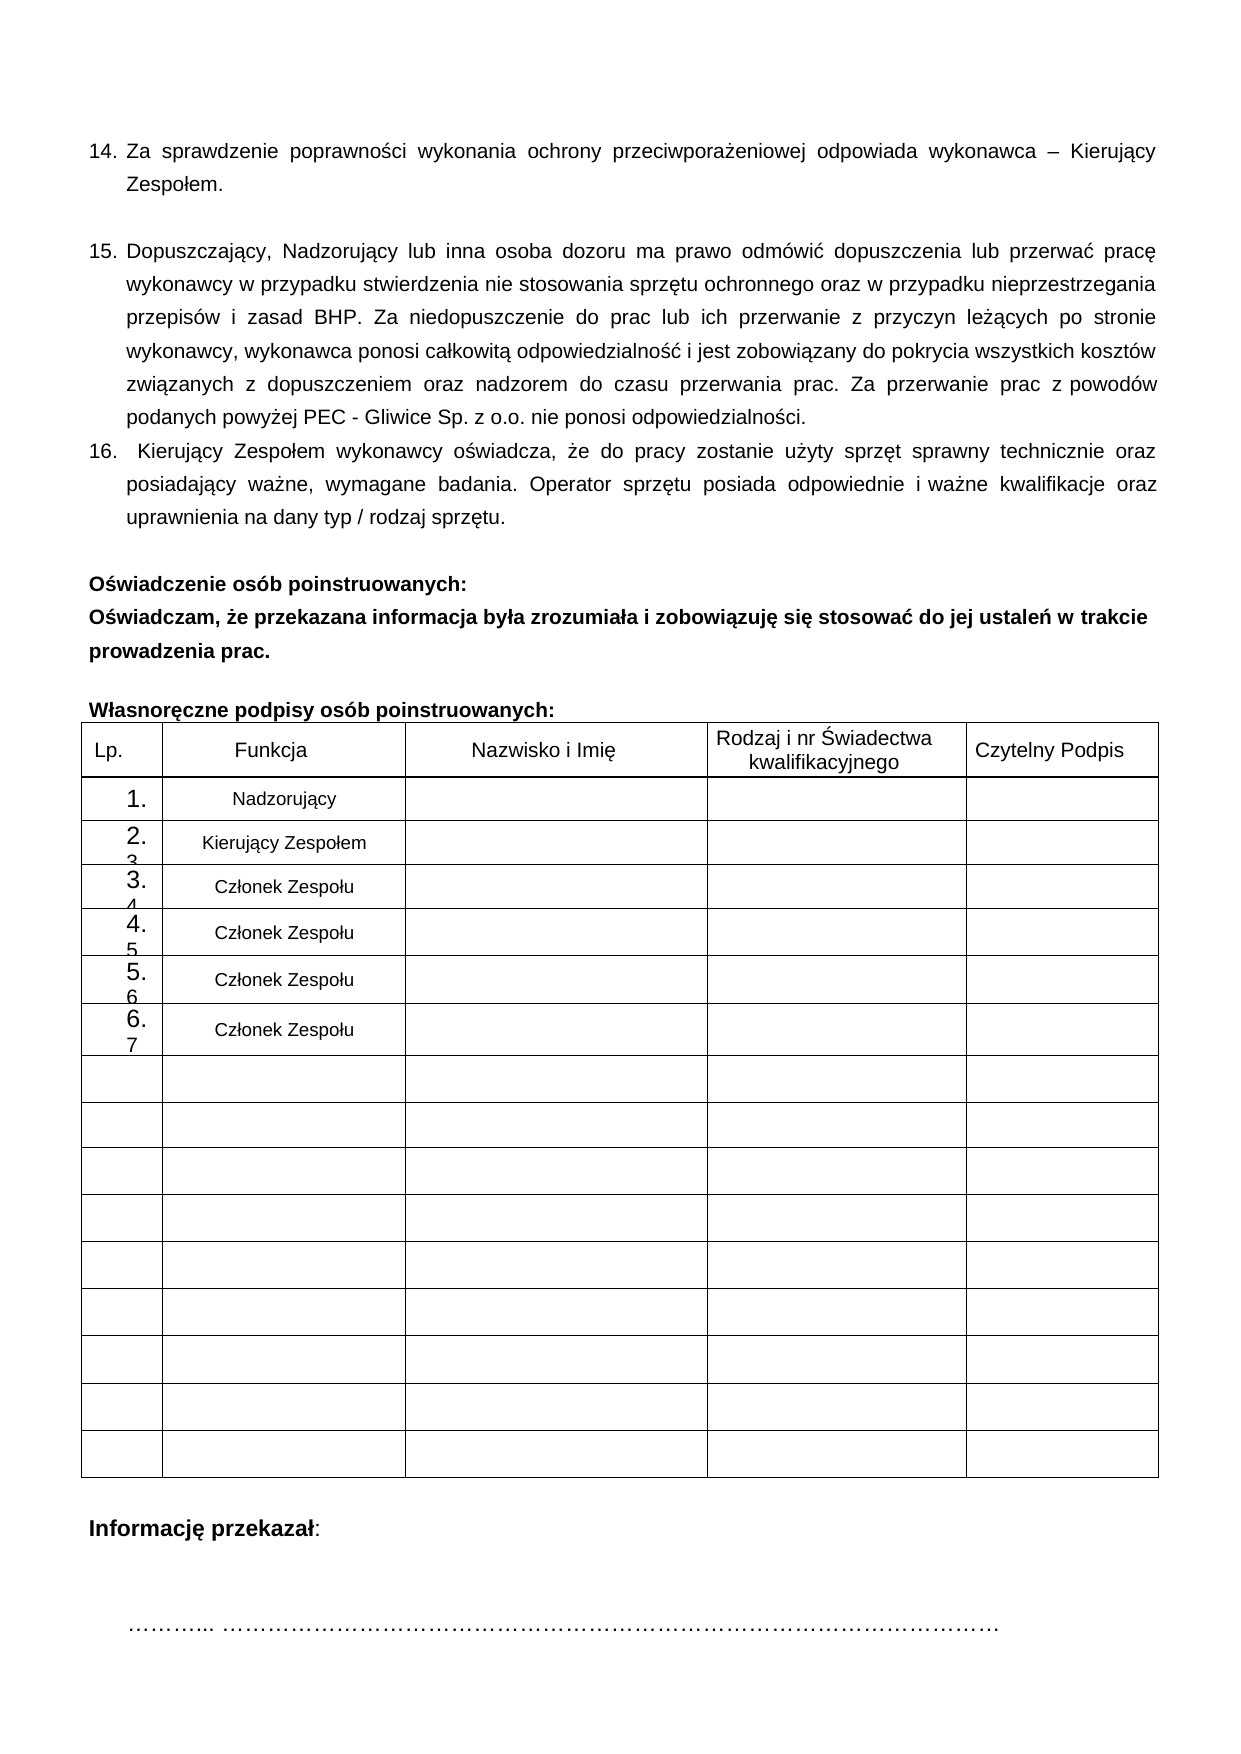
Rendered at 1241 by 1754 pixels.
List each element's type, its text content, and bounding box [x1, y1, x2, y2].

table_cell [708, 778, 966, 820]
table_cell Członek Zespołu [163, 909, 405, 955]
table_cell [406, 1056, 707, 1102]
table_header Rodzaj i nr Świadectwa kwalifikacyjnego [708, 723, 966, 776]
table_cell [406, 1004, 707, 1055]
table_cell [82, 1384, 162, 1430]
table_cell [163, 1195, 405, 1241]
table_cell Członek Zespołu [163, 1004, 405, 1055]
table_cell [82, 778, 162, 820]
table_cell [708, 1431, 966, 1477]
table_cell [406, 778, 707, 820]
table_cell [82, 1289, 162, 1335]
table_cell [708, 1336, 966, 1383]
table_cell [967, 1242, 1158, 1288]
list Dopuszczający, Nadzorujący lub inna osoba dozoru ma prawo odmówić dopuszczenia lub przerwać pracę wykonawcy w przypadku stwierdzenia nie stosowania sprzętu ochronnego oraz w przypadku nieprzestrzegania przepisów i zasad BHP. Za niedopuszczenie do prac lub ich przerwanie z przyczyn leżących po stronie wykonawcy, wykonawca ponosi całkowitą odpowiedzialność i jest zobowiązany do pokrycia wszystkich kosztów związanych z dopuszczeniem oraz nadzorem do czasu przerwania prac. Za przerwanie prac z powodów podanych powyżej PEC - Gliwice Sp. z o.o. nie ponosi odpowiedzialności. [89, 231, 1157, 431]
table_cell Nadzorujący [163, 778, 405, 820]
table_cell [708, 1004, 966, 1055]
text Informację przekazał: [89, 1514, 1125, 1541]
table_cell [406, 821, 707, 864]
table_cell [82, 1336, 162, 1383]
table_cell [967, 909, 1158, 955]
table_cell [163, 1242, 405, 1288]
table_cell [708, 1103, 966, 1147]
table_cell 7 [82, 1004, 162, 1055]
text Oświadczam, że przekazana informacja była zrozumiała i zobowiązuję się stosować do jej ustaleń w trakcie prowadzenia prac. [89, 598, 1157, 665]
table_cell [967, 1384, 1158, 1430]
table_cell 4 [82, 865, 162, 908]
table_cell [163, 1148, 405, 1193]
table_cell [708, 1384, 966, 1430]
table_cell [82, 1056, 162, 1102]
text Oświadczenie osób poinstruowanych: [89, 565, 1157, 598]
table_cell [163, 1056, 405, 1102]
table_header Funkcja [163, 723, 405, 776]
table_cell [163, 1289, 405, 1335]
table_cell Kierujący Zespołem [163, 821, 405, 864]
table_cell [708, 1195, 966, 1241]
table_cell [163, 1103, 405, 1147]
table_cell [967, 956, 1158, 1003]
table_header Czytelny Podpis [967, 723, 1158, 776]
table_cell 6 [82, 956, 162, 1003]
table_cell 3 [82, 821, 162, 864]
table_cell [163, 1384, 405, 1430]
table_cell 5 [82, 909, 162, 955]
table_cell [967, 1195, 1158, 1241]
table_cell [82, 1195, 162, 1241]
table_cell [967, 1103, 1158, 1147]
table_cell [163, 1336, 405, 1383]
table_cell [406, 1431, 707, 1477]
table_cell [708, 1289, 966, 1335]
table_cell [967, 1431, 1158, 1477]
table_cell [406, 865, 707, 908]
table_cell Członek Zespołu [163, 956, 405, 1003]
table_cell [406, 1289, 707, 1335]
table_cell [82, 1148, 162, 1193]
table_cell [82, 1242, 162, 1288]
table_cell [967, 1056, 1158, 1102]
table_cell [406, 1103, 707, 1147]
table_header Lp. [82, 723, 162, 776]
table_cell [406, 1384, 707, 1430]
table_cell [406, 956, 707, 1003]
table_cell [967, 821, 1158, 864]
table_cell [82, 1431, 162, 1477]
table_cell [406, 1148, 707, 1193]
table_cell [708, 1148, 966, 1193]
table_cell [708, 821, 966, 864]
table_cell [708, 865, 966, 908]
table_cell [406, 1195, 707, 1241]
table_cell [967, 778, 1158, 820]
table_cell [967, 1336, 1158, 1383]
list Za sprawdzenie poprawności wykonania ochrony przeciwporażeniowej odpowiada wykonawca – Kierujący Zespołem. [89, 131, 1157, 198]
text ………... ………………………………………………………………………………………… [89, 1610, 1125, 1637]
table_cell [708, 1056, 966, 1102]
table_cell [967, 1148, 1158, 1193]
table_cell [967, 1004, 1158, 1055]
table_cell [406, 1242, 707, 1288]
table_cell [967, 1289, 1158, 1335]
table_cell [406, 1336, 707, 1383]
table_cell [708, 956, 966, 1003]
table_cell [708, 909, 966, 955]
table_cell Członek Zespołu [163, 865, 405, 908]
table_cell [163, 1431, 405, 1477]
table_cell [708, 1242, 966, 1288]
table_cell [406, 909, 707, 955]
table_header Nazwisko i Imię [406, 723, 707, 776]
table_cell [967, 865, 1158, 908]
table_cell [82, 1103, 162, 1147]
list Kierujący Zespołem wykonawcy oświadcza, że do pracy zostanie użyty sprzęt sprawny technicznie oraz posiadający ważne, wymagane badania. Operator sprzętu posiada odpowiednie i ważne kwalifikacje oraz uprawnienia na dany typ / rodzaj sprzętu. [89, 431, 1157, 531]
text Własnoręczne podpisy osób poinstruowanych: [89, 698, 1125, 722]
